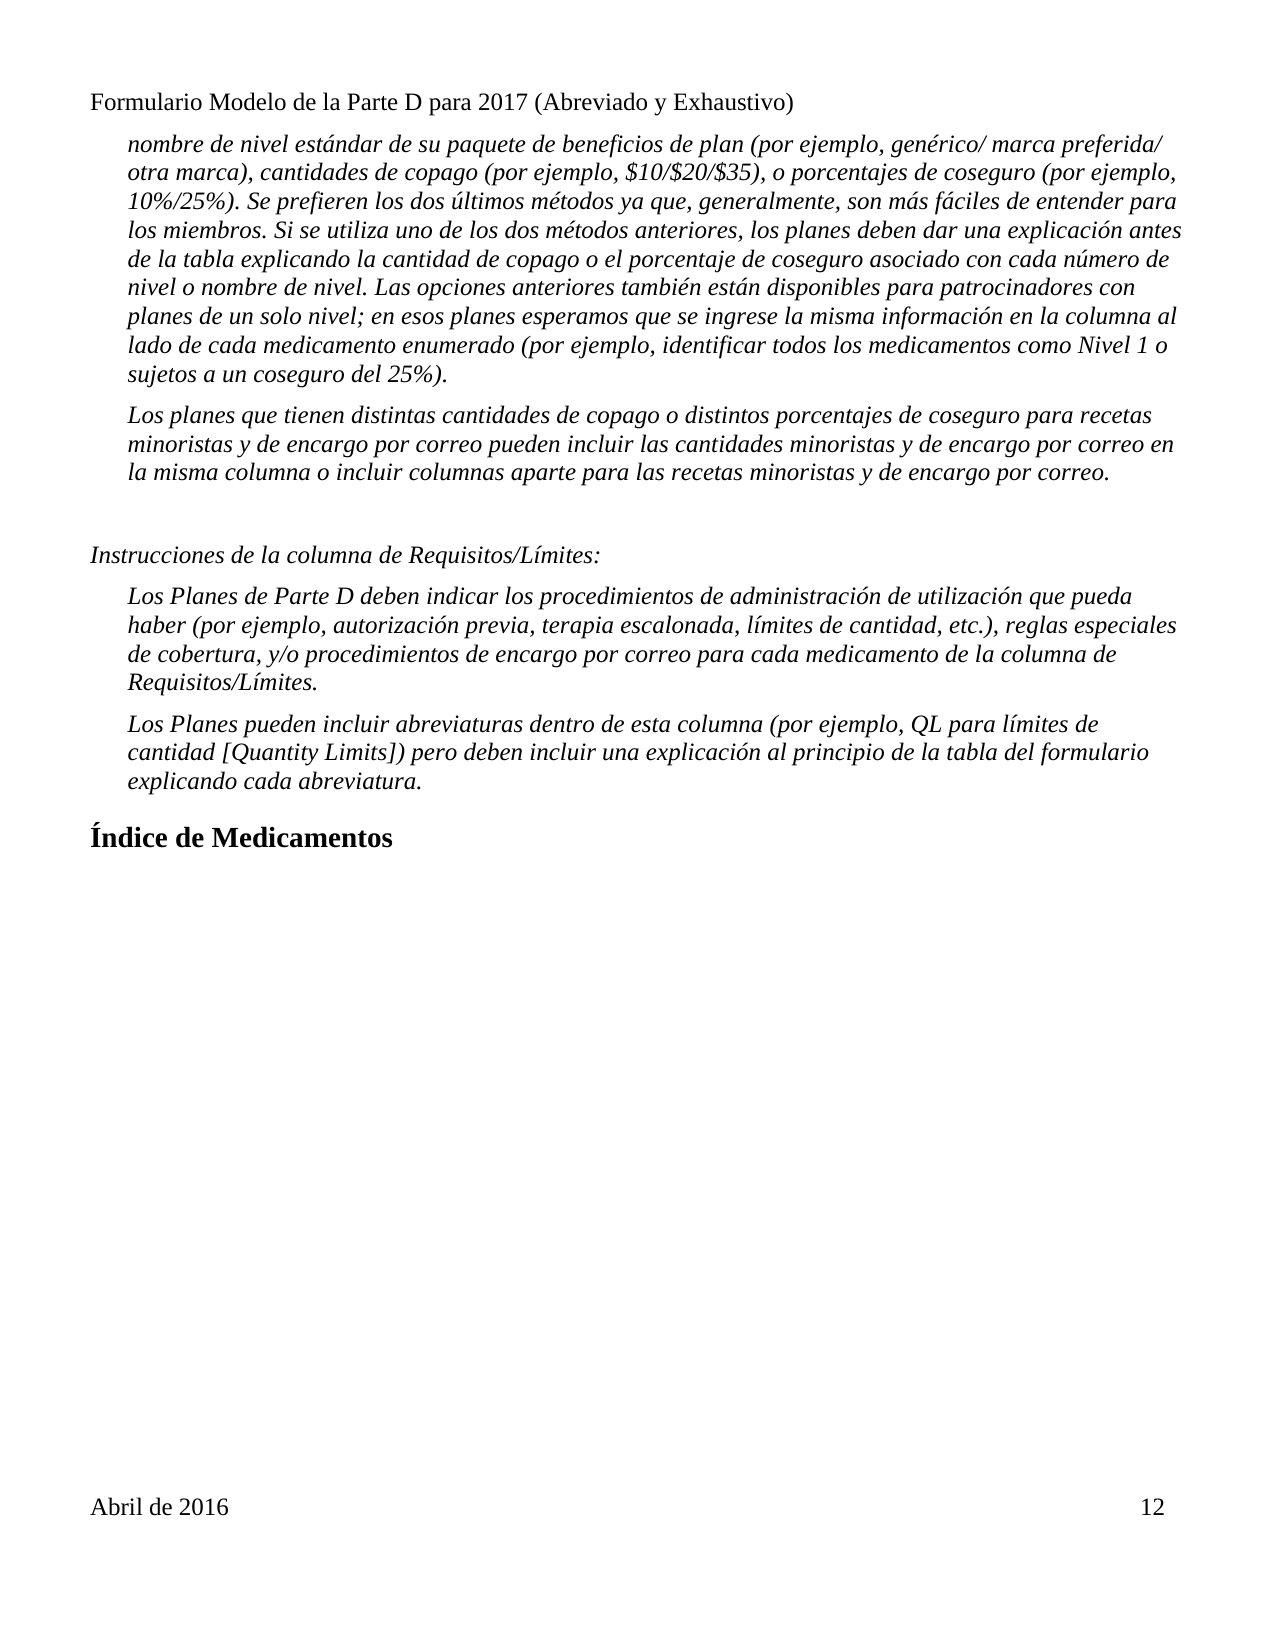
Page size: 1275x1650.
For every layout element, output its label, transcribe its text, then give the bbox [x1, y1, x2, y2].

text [127, 129, 1185, 387]
text Los Planes de Parte D deben indicar los procedimientos de administración de utilización que pueda haber (por ejemplo, autorización previa, terapia escalonada, límites de cantidad, etc.), reglas especiales de cobertura, y/o procedimientos de encargo por correo para cada medicamento de la columna de Requisitos/Límites. [127, 581, 1185, 696]
subtitle Índice de Medicamentos [90, 820, 1185, 853]
text Los Planes pueden incluir abreviaturas dentro de esta columna (por ejemplo, QL para límites de cantidad [Quantity Limits]) pero deben incluir una explicación al principio de la tabla del formulario explicando cada abreviatura. [127, 709, 1185, 795]
text Instrucciones de la columna de Requisitos/Límites: [90, 540, 1185, 569]
text Los planes que tienen distintas cantidades de copago o distintos porcentajes de coseguro para recetas minoristas y de encargo por correo pueden incluir las cantidades minoristas y de encargo por correo en la misma columna o incluir columnas aparte para las recetas minoristas y de encargo por correo. [127, 400, 1185, 486]
